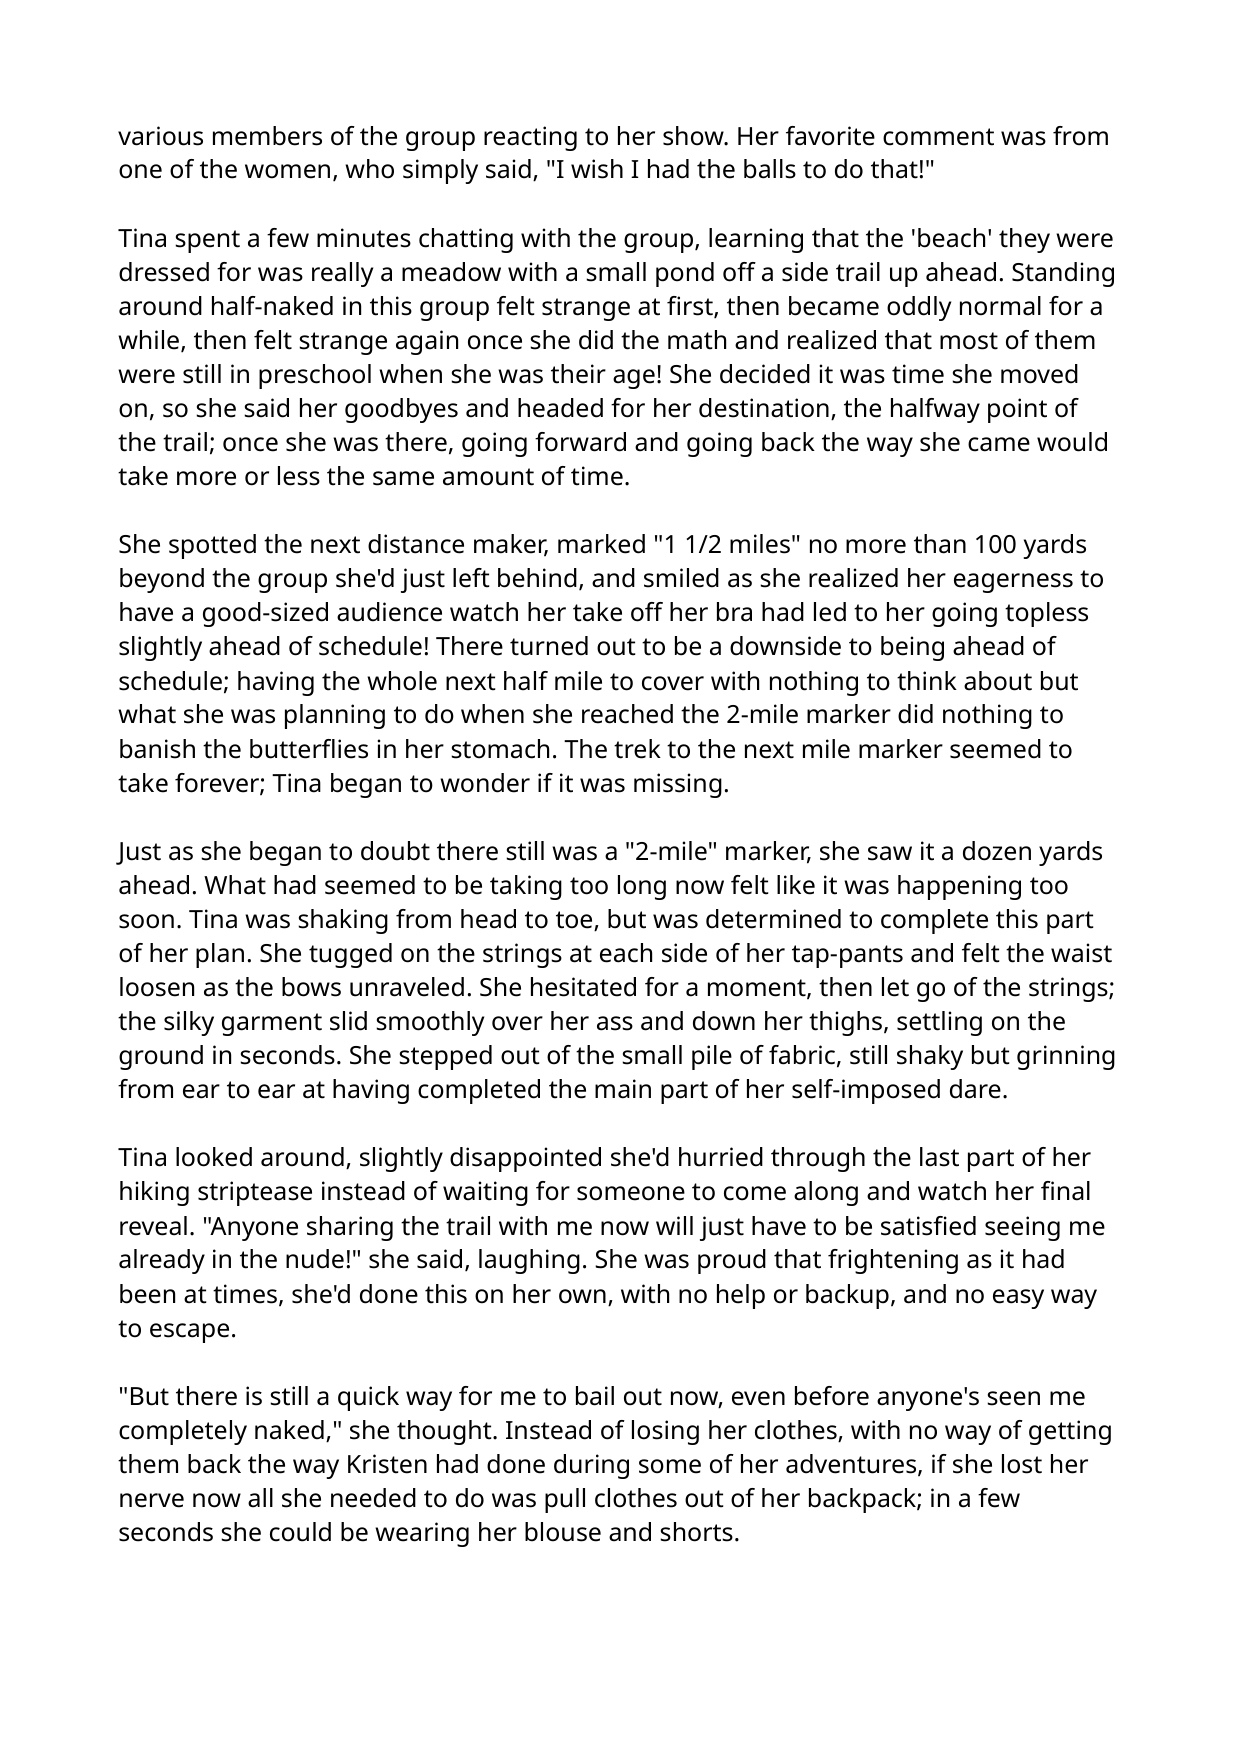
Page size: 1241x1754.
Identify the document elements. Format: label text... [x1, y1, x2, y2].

text "But there is still a quick way for me to bail out now, even before anyone's seen me completely naked," she thought. Instead of losing her clothes, with no way of getting them back the way Kristen had done during some of her adventures, if she lost her nerve now all she needed to do was pull clothes out of her backpack; in a few seconds she could be wearing her blouse and shorts. [118, 1378, 1122, 1549]
text Just as she began to doubt there still was a "2-mile" marker, she saw it a dozen yards ahead. What had seemed to be taking too long now felt like it was happening too soon. Tina was shaking from head to toe, but was determined to complete this part of her plan. She tugged on the strings at each side of her tap-pants and felt the waist loosen as the bows unraveled. She hesitated for a moment, then let go of the strings; the silky garment slid smoothly over her ass and down her thighs, settling on the ground in seconds. She stepped out of the small pile of fabric, still shaky but grinning from ear to ear at having completed the main part of her self-imposed dare. [118, 833, 1122, 1106]
text Tina spent a few minutes chatting with the group, learning that the 'beach' they were dressed for was really a meadow with a small pond off a side trail up ahead. Standing around half-naked in this group felt strange at first, then became oddly normal for a while, then felt strange again once she did the math and realized that most of them were still in preschool when she was their age! She decided it was time she moved on, so she said her goodbyes and headed for her destination, the halfway point of the trail; once she was there, going forward and going back the way she came would take more or less the same amount of time. [118, 220, 1122, 493]
text Tina looked around, slightly disappointed she'd hurried through the last part of her hiking striptease instead of waiting for someone to come along and watch her final reveal. "Anyone sharing the trail with me now will just have to be satisfied seeing me already in the nude!" she said, laughing. She was proud that frightening as it had been at times, she'd done this on her own, with no help or backup, and no easy way to escape. [118, 1140, 1122, 1344]
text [118, 118, 1122, 186]
text She spotted the next distance maker, marked "1 1/2 miles" no more than 100 yards beyond the group she'd just left behind, and smiled as she realized her eagerness to have a good-sized audience watch her take off her bra had led to her going topless slightly ahead of schedule! There turned out to be a downside to being ahead of schedule; having the whole next half mile to cover with nothing to think about but what she was planning to do when she reached the 2-mile marker did nothing to banish the butterflies in her stomach. The trek to the next mile marker seemed to take forever; Tina began to wonder if it was missing. [118, 527, 1122, 799]
